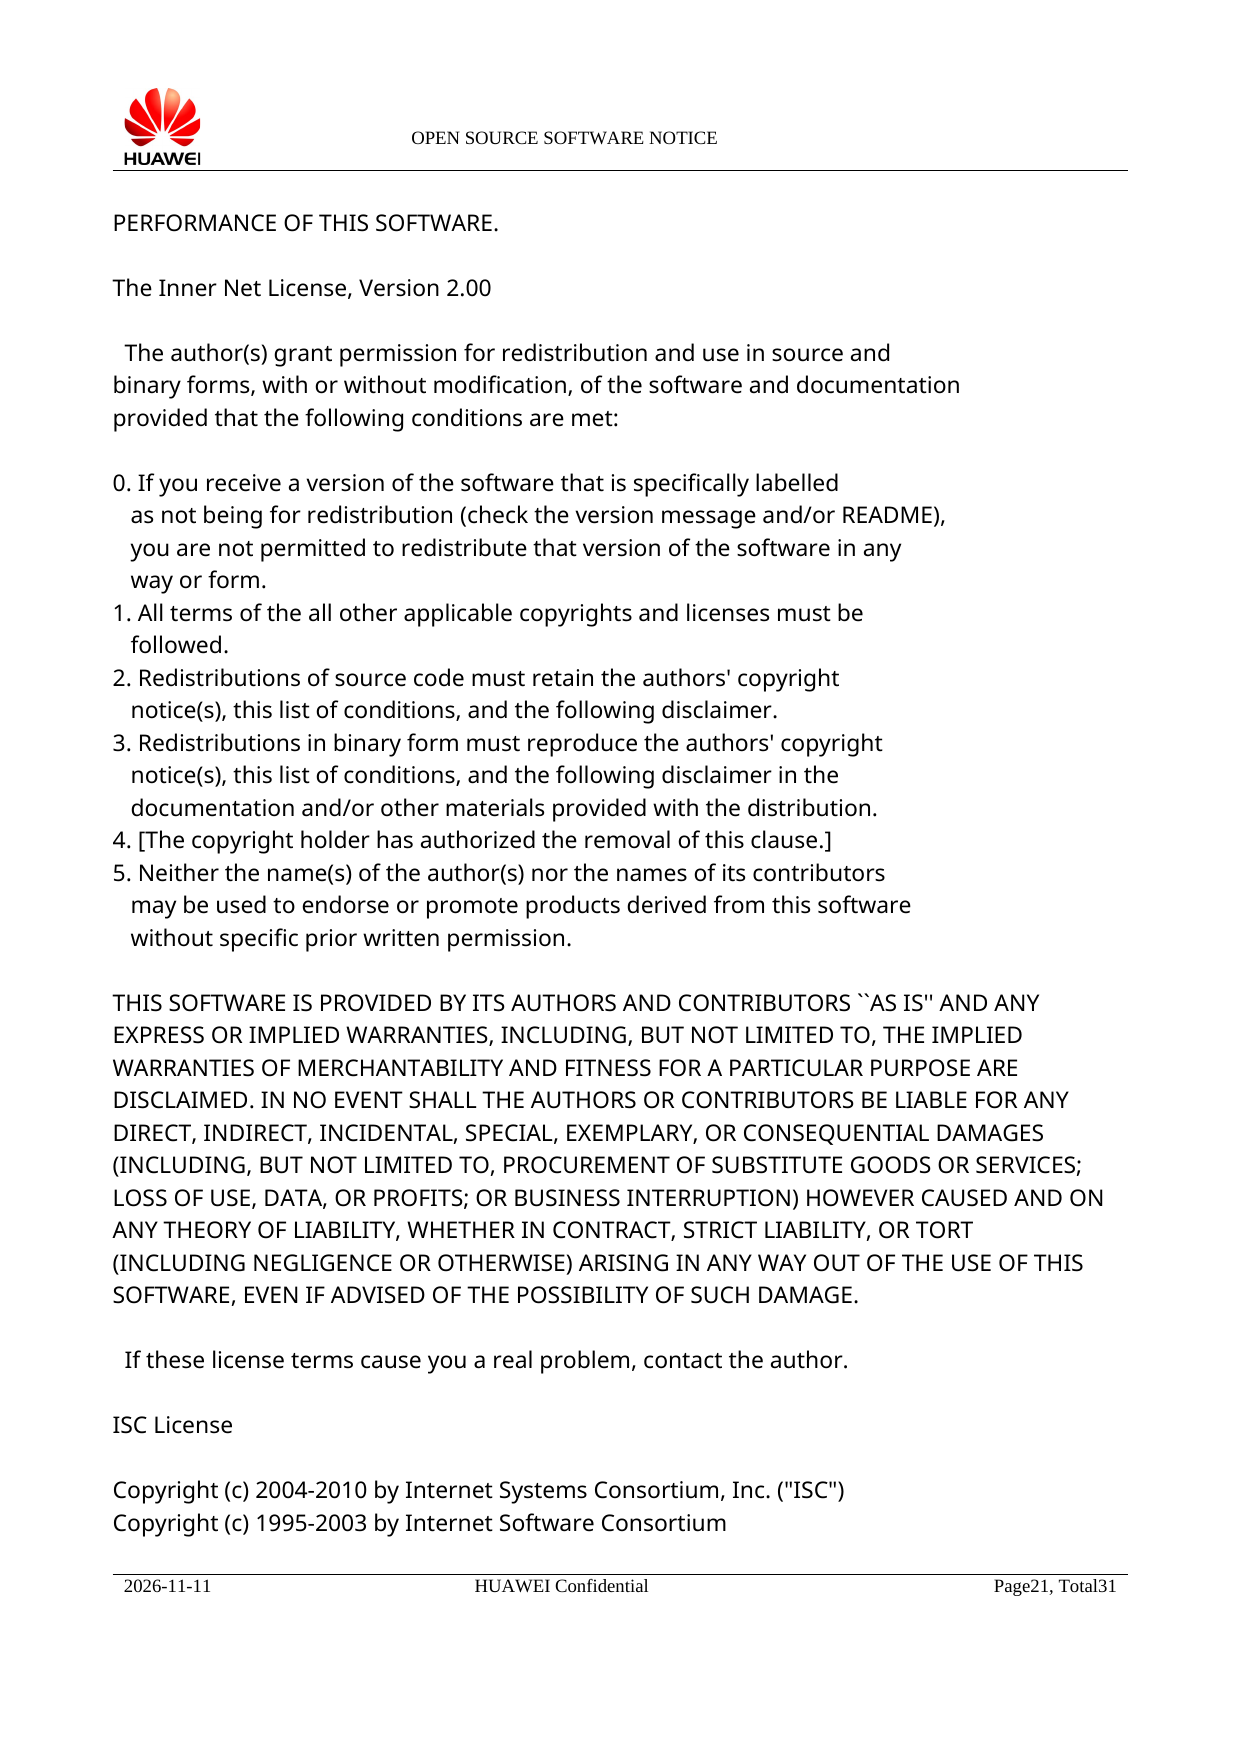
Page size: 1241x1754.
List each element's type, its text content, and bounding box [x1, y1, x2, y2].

text notice(s), this list of conditions, and the following disclaimer in the [112, 759, 1128, 791]
text THIS SOFTWARE IS PROVIDED BY ITS AUTHORS AND CONTRIBUTORS ``AS IS'' AND ANY [112, 986, 1128, 1019]
text may be used to endorse or promote products derived from this software [112, 889, 1128, 921]
text as not being for redistribution (check the version message and/or README), [112, 499, 1128, 531]
text followed. [112, 629, 1128, 661]
picture [124, 88, 201, 165]
text way or form. [112, 564, 1128, 596]
text EXPRESS OR IMPLIED WARRANTIES, INCLUDING, BUT NOT LIMITED TO, THE IMPLIED [112, 1019, 1128, 1051]
text The Inner Net License, Version 2.00 [112, 271, 1128, 304]
text 4. [The copyright holder has authorized the removal of this clause.] [112, 824, 1128, 856]
text 3. Redistributions in binary form must reproduce the authors' copyright [112, 726, 1128, 759]
text If these license terms cause you a real problem, contact the author. [112, 1344, 1128, 1376]
text 5. Neither the name(s) of the author(s) nor the names of its contributors [112, 856, 1128, 889]
text Copyright (c) 1995-2003 by Internet Software Consortium [112, 1506, 1128, 1539]
text Copyright (c) 2004-2010 by Internet Systems Consortium, Inc. ("ISC") [112, 1474, 1128, 1506]
text The author(s) grant permission for redistribution and use in source and [112, 336, 1128, 369]
text (INCLUDING NEGLIGENCE OR OTHERWISE) ARISING IN ANY WAY OUT OF THE USE OF THIS [112, 1246, 1128, 1279]
text DISCLAIMED. IN NO EVENT SHALL THE AUTHORS OR CONTRIBUTORS BE LIABLE FOR ANY [112, 1084, 1128, 1116]
text SOFTWARE, EVEN IF ADVISED OF THE POSSIBILITY OF SUCH DAMAGE. [112, 1279, 1128, 1311]
text 1. All terms of the all other applicable copyrights and licenses must be [112, 596, 1128, 629]
text LOSS OF USE, DATA, OR PROFITS; OR BUSINESS INTERRUPTION) HOWEVER CAUSED AND ON [112, 1181, 1128, 1214]
text 0. If you receive a version of the software that is specifically labelled [112, 466, 1128, 499]
text 2. Redistributions of source code must retain the authors' copyright [112, 661, 1128, 694]
text (INCLUDING, BUT NOT LIMITED TO, PROCUREMENT OF SUBSTITUTE GOODS OR SERVICES; [112, 1149, 1128, 1181]
text ISC License [112, 1409, 1128, 1441]
text documentation and/or other materials provided with the distribution. [112, 791, 1128, 824]
text WARRANTIES OF MERCHANTABILITY AND FITNESS FOR A PARTICULAR PURPOSE ARE [112, 1051, 1128, 1084]
text without specific prior written permission. [112, 921, 1128, 954]
text DIRECT, INDIRECT, INCIDENTAL, SPECIAL, EXEMPLARY, OR CONSEQUENTIAL DAMAGES [112, 1116, 1128, 1149]
text binary forms, with or without modification, of the software and documentation [112, 369, 1128, 401]
text ANY THEORY OF LIABILITY, WHETHER IN CONTRACT, STRICT LIABILITY, OR TORT [112, 1214, 1128, 1246]
text provided that the following conditions are met: [112, 401, 1128, 434]
text notice(s), this list of conditions, and the following disclaimer. [112, 694, 1128, 726]
text you are not permitted to redistribute that version of the software in any [112, 531, 1128, 564]
